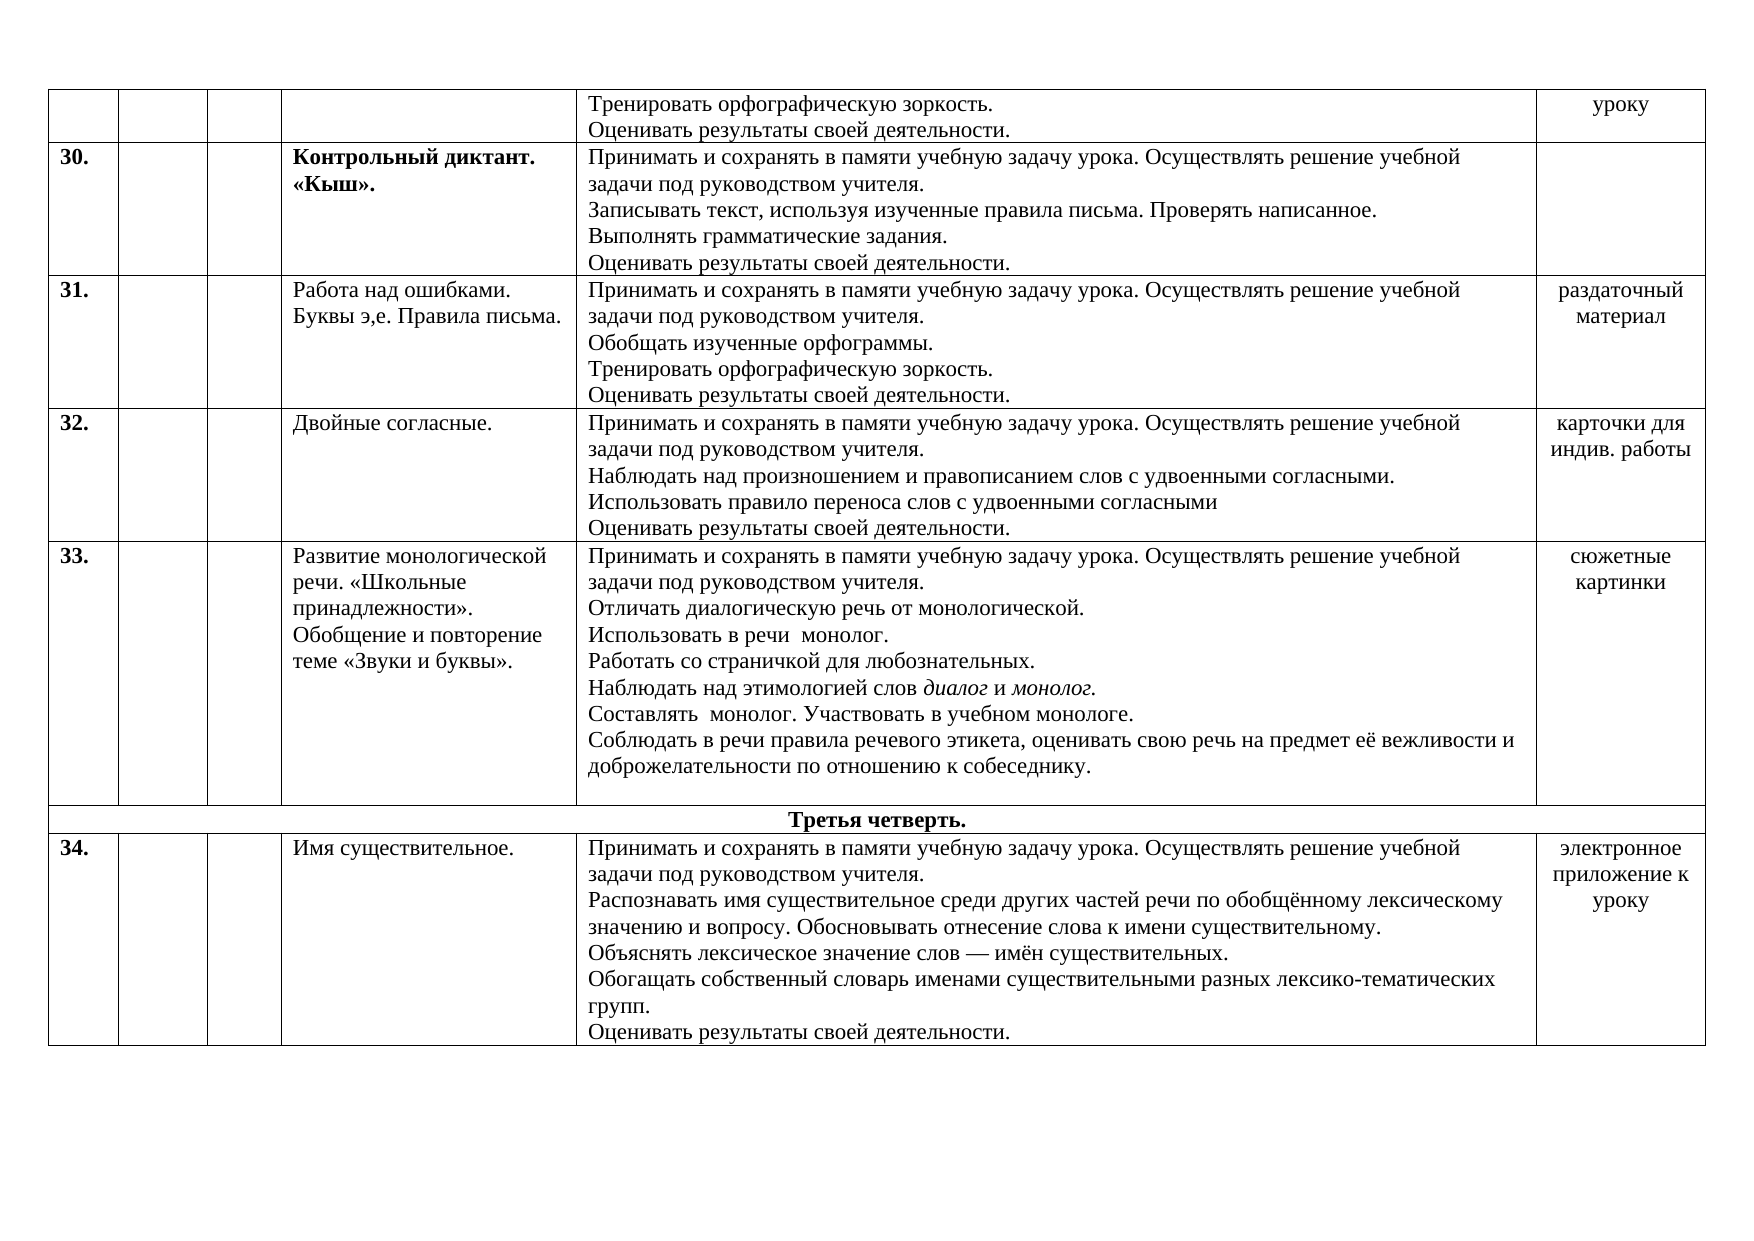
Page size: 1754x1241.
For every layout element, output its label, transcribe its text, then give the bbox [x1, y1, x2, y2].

table_cell [49, 409, 118, 541]
table_cell [119, 542, 207, 805]
table_cell [1537, 143, 1705, 275]
table_cell Принимать и сохранять в памяти учебную задачу урока. Осуществлять решение учебной задачи под руководством учителя. Наблюдать над произношением и правописанием слов с удвоенными согласными. Использовать правило переноса слов с удвоенными согласными Оценивать результаты своей деятельности. [577, 409, 1536, 541]
table_cell Принимать и сохранять в памяти учебную задачу урока. Осуществлять решение учебной задачи под руководством учителя. Отличать диалогическую речь от монологической. Использовать в речи монолог. Работать со страничкой для любознательных. Наблюдать над этимологией слов диалог и монолог. Составлять монолог. Участвовать в учебном монологе. Соблюдать в речи правила речевого этикета, оценивать свою речь на предмет её вежливости и доброжелательности по отношению к собеседнику. [577, 542, 1536, 805]
table_cell карточки для индив. работы [1537, 409, 1705, 541]
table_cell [1537, 90, 1705, 142]
table_cell электронное приложение к уроку [1537, 834, 1705, 1044]
table_cell [208, 409, 281, 541]
table_cell [49, 834, 118, 1044]
table_cell [49, 542, 118, 805]
table_cell [119, 90, 207, 142]
table_cell [208, 834, 281, 1044]
table_cell [119, 409, 207, 541]
table_cell [49, 276, 118, 408]
table_cell [119, 834, 207, 1044]
table_cell [119, 276, 207, 408]
table_cell Двойные согласные. [282, 409, 576, 541]
table_cell Работа над ошибками. Буквы э,е. Правила письма. [282, 276, 576, 408]
table_cell [49, 90, 118, 142]
table_cell раздаточный материал [1537, 276, 1705, 408]
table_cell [577, 834, 1536, 1044]
table_cell [119, 143, 207, 275]
table_cell Развитие монологической речи. «Школьные принадлежности». Обобщение и повторение теме «Звуки и буквы». [282, 542, 576, 805]
table_cell Контрольный диктант. «Кыш». [282, 143, 576, 275]
table_cell [208, 542, 281, 805]
table_cell сюжетные картинки [1537, 542, 1705, 805]
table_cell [282, 90, 576, 142]
table_cell [208, 143, 281, 275]
table_cell [208, 276, 281, 408]
table_cell Имя существительное. [282, 834, 576, 1044]
table_cell [208, 90, 281, 142]
table_cell [49, 143, 118, 275]
table_cell Третья четверть. [49, 806, 1705, 833]
